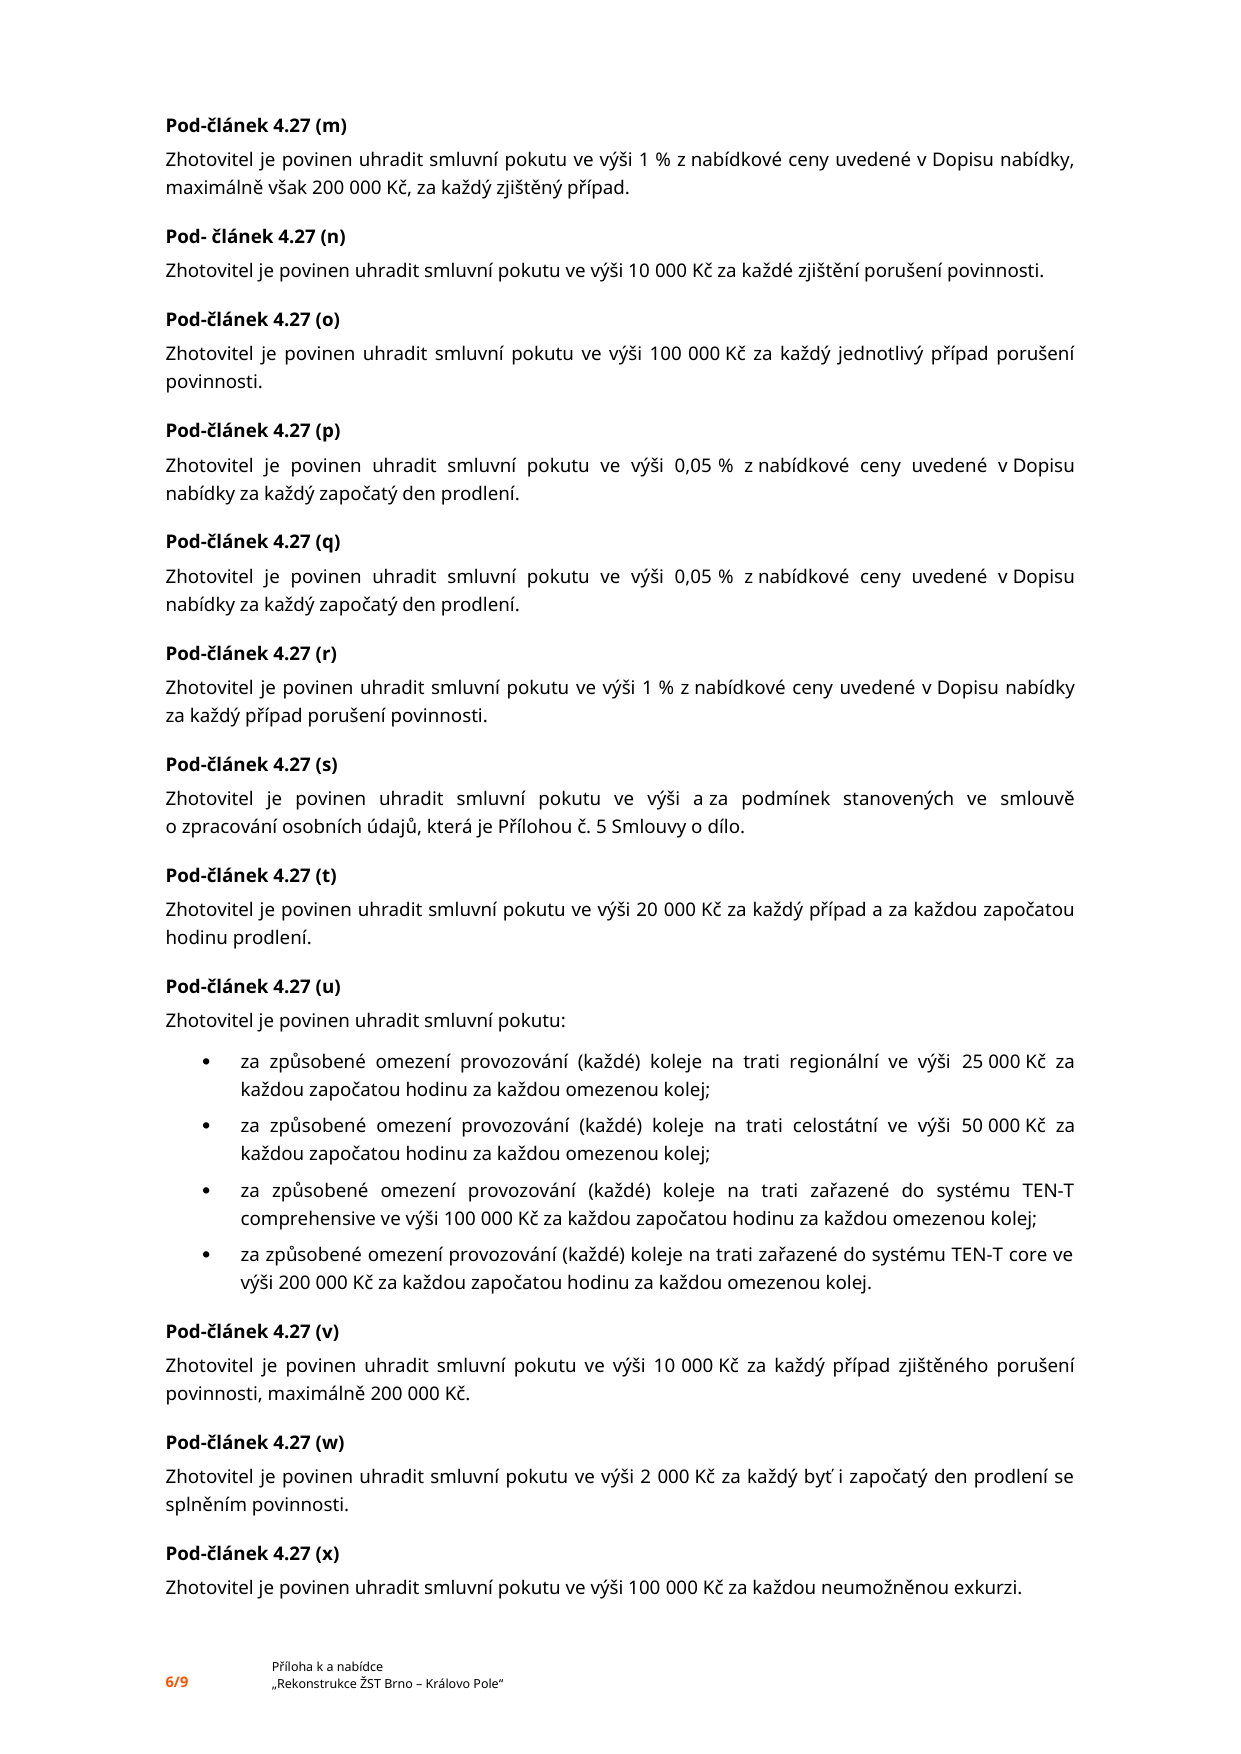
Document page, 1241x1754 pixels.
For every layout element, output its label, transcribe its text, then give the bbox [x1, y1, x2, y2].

text Zhotovitel je povinen uhradit smluvní pokutu ve výši 10 000 Kč za každé zjištění porušení povinnosti. [165, 258, 1075, 283]
text Zhotovitel je povinen uhradit smluvní pokutu ve výši 2 000 Kč za každý byť i započatý den prodlení se splněním povinnosti. [165, 1463, 1075, 1517]
text Zhotovitel je povinen uhradit smluvní pokutu ve výši 10 000 Kč za každý případ zjištěného porušení povinnosti, maximálně 200 000 Kč. [165, 1352, 1075, 1406]
text Pod-článek 4.27 (m) [165, 112, 1075, 138]
text Pod-článek 4.27 (v) [165, 1318, 1075, 1344]
text Zhotovitel je povinen uhradit smluvní pokutu ve výši 0,05 % z nabídkové ceny uvedené v Dopisu nabídky za každý započatý den prodlení. [165, 563, 1075, 617]
text Zhotovitel je povinen uhradit smluvní pokutu ve výši 0,05 % z nabídkové ceny uvedené v Dopisu nabídky za každý započatý den prodlení. [165, 452, 1075, 505]
text za způsobené omezení provozování (každé) koleje na trati regionální ve výši 25 000 Kč za každou započatou hodinu za každou omezenou kolej; [203, 1048, 1075, 1102]
text Zhotovitel je povinen uhradit smluvní pokutu ve výši 100 000 Kč za každý jednotlivý případ porušení povinnosti. [165, 341, 1075, 394]
text Pod-článek 4.27 (u) [165, 973, 1075, 999]
text Pod-článek 4.27 (o) [165, 306, 1075, 332]
text za způsobené omezení provozování (každé) koleje na trati zařazené do systému TEN-T comprehensive ve výši 100 000 Kč za každou započatou hodinu za každou omezenou kolej; [203, 1177, 1075, 1230]
text Pod-článek 4.27 (q) [165, 529, 1075, 554]
text Pod-článek 4.27 (w) [165, 1429, 1075, 1455]
text Zhotovitel je povinen uhradit smluvní pokutu ve výši 100 000 Kč za každou neumožněnou exkurzi. [165, 1575, 1075, 1600]
text Pod-článek 4.27 (x) [165, 1540, 1075, 1566]
text Pod-článek 4.27 (s) [165, 751, 1075, 777]
text Pod- článek 4.27 (n) [165, 223, 1075, 249]
text za způsobené omezení provozování (každé) koleje na trati celostátní ve výši 50 000 Kč za každou započatou hodinu za každou omezenou kolej; [203, 1112, 1075, 1166]
text Zhotovitel je povinen uhradit smluvní pokutu ve výši a za podmínek stanovených ve smlouvě o zpracování osobních údajů, která je Přílohou č. 5 Smlouvy o dílo. [165, 785, 1075, 839]
text Pod-článek 4.27 (r) [165, 640, 1075, 665]
text Zhotovitel je povinen uhradit smluvní pokutu ve výši 1 % z nabídkové ceny uvedené v Dopisu nabídky, maximálně však 200 000 Kč, za každý zjištěný případ. [165, 146, 1075, 200]
text Pod-článek 4.27 (t) [165, 862, 1075, 888]
text Pod-článek 4.27 (p) [165, 418, 1075, 443]
text Zhotovitel je povinen uhradit smluvní pokutu ve výši 20 000 Kč za každý případ a za každou započatou hodinu prodlení. [165, 896, 1075, 950]
text Zhotovitel je povinen uhradit smluvní pokutu: [165, 1008, 1075, 1033]
text Zhotovitel je povinen uhradit smluvní pokutu ve výši 1 % z nabídkové ceny uvedené v Dopisu nabídky za každý případ porušení povinnosti. [165, 674, 1075, 728]
text za způsobené omezení provozování (každé) koleje na trati zařazené do systému TEN-T core ve výši 200 000 Kč za každou započatou hodinu za každou omezenou kolej. [203, 1241, 1075, 1295]
